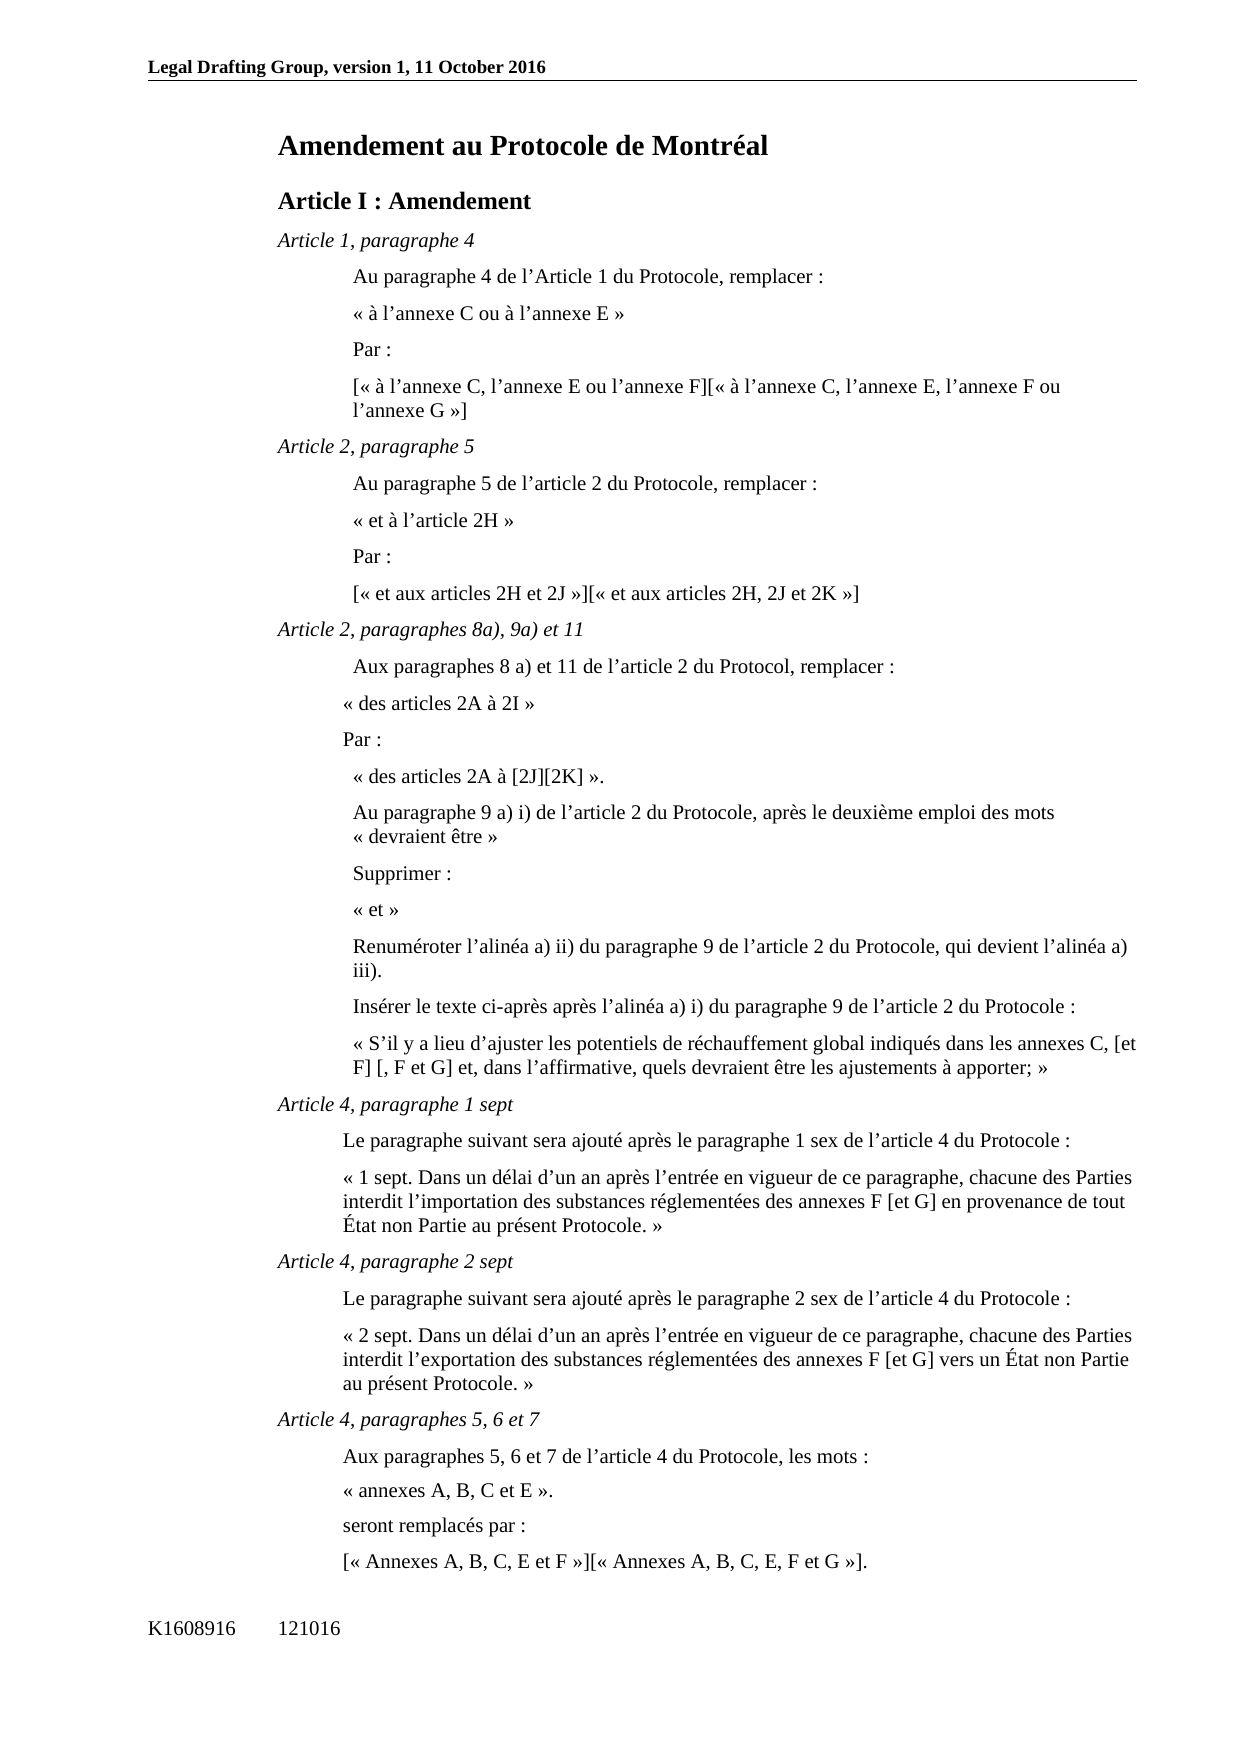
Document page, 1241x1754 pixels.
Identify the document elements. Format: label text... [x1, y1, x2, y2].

text [« à l’annexe C, l’annexe E ou l’annexe F][« à l’annexe C, l’annexe E, l’annexe F ou l’annexe G »] [353, 374, 1137, 422]
text Le paragraphe suivant sera ajouté après le paragraphe 2 sex de l’article 4 du Protocole : [279, 1286, 1137, 1310]
text « 2 sept. Dans un délai d’un an après l’entrée en vigueur de ce paragraphe, chacune des Parties interdit l’exportation des substances réglementées des annexes F [et G] vers un État non Partie au présent Protocole. » [343, 1323, 1137, 1395]
text « et à l’article 2H » [353, 508, 1137, 532]
text Au paragraphe 9 a) i) de l’article 2 du Protocole, après le deuxième emploi des mots « devraient être » [353, 800, 1137, 848]
text [« et aux articles 2H et 2J »][« et aux articles 2H, 2J et 2K »] [353, 581, 1137, 605]
text Article 4, paragraphes 5, 6 et 7 [278, 1407, 1137, 1431]
text Supprimer : [353, 861, 1137, 885]
text « S’il y a lieu d’ajuster les potentiels de réchauffement global indiqués dans les annexes C, [et F] [, F et G] et, dans l’affirmative, quels devraient être les ajustements à apporter; » [353, 1031, 1137, 1079]
text Renuméroter l’alinéa a) ii) du paragraphe 9 de l’article 2 du Protocole, qui devient l’alinéa a) iii). [353, 934, 1137, 982]
text [« Annexes A, B, C, E et F »][« Annexes A, B, C, E, F et G »]. [343, 1549, 1137, 1573]
text « et » [353, 897, 1137, 921]
text Par : [353, 544, 1137, 568]
text Aux paragraphes 5, 6 et 7 de l’article 4 du Protocole, les mots : [279, 1444, 1137, 1468]
text « à l’annexe C ou à l’annexe E » [353, 301, 1137, 325]
text Article I : Amendement [148, 186, 1107, 215]
text « des articles 2A à [2J][2K] ». [353, 763, 1137, 788]
text Au paragraphe 4 de l’Article 1 du Protocole, remplacer : [353, 264, 1137, 288]
text Insérer le texte ci-après après l’alinéa a) i) du paragraphe 9 de l’article 2 du Protocole : [353, 994, 1137, 1018]
text « 1 sept. Dans un délai d’un an après l’entrée en vigueur de ce paragraphe, chacune des Parties interdit l’importation des substances réglementées des annexes F [et G] en provenance de tout État non Partie au présent Protocole. » [343, 1165, 1137, 1237]
text seront remplacés par : [343, 1513, 1137, 1537]
text Article 4, paragraphe 2 sept [278, 1249, 1137, 1273]
text Article 4, paragraphe 1 sept [278, 1092, 1137, 1116]
text « des articles 2A à 2I » [279, 690, 1137, 714]
text Article 2, paragraphe 5 [278, 434, 1137, 458]
text Par : [353, 337, 1137, 361]
title Amendement au Protocole de Montréal [278, 128, 1078, 161]
text Par : [279, 727, 1137, 751]
text Au paragraphe 5 de l’article 2 du Protocole, remplacer : [290, 471, 1137, 495]
text Article 1, paragraphe 4 [278, 228, 1137, 252]
text Le paragraphe suivant sera ajouté après le paragraphe 1 sex de l’article 4 du Protocole : [281, 1128, 1137, 1152]
text Aux paragraphes 8 a) et 11 de l’article 2 du Protocol, remplacer : [353, 654, 1137, 678]
text Article 2, paragraphes 8a), 9a) et 11 [278, 617, 1137, 641]
text « annexes A, B, C et E ». [279, 1478, 1137, 1502]
